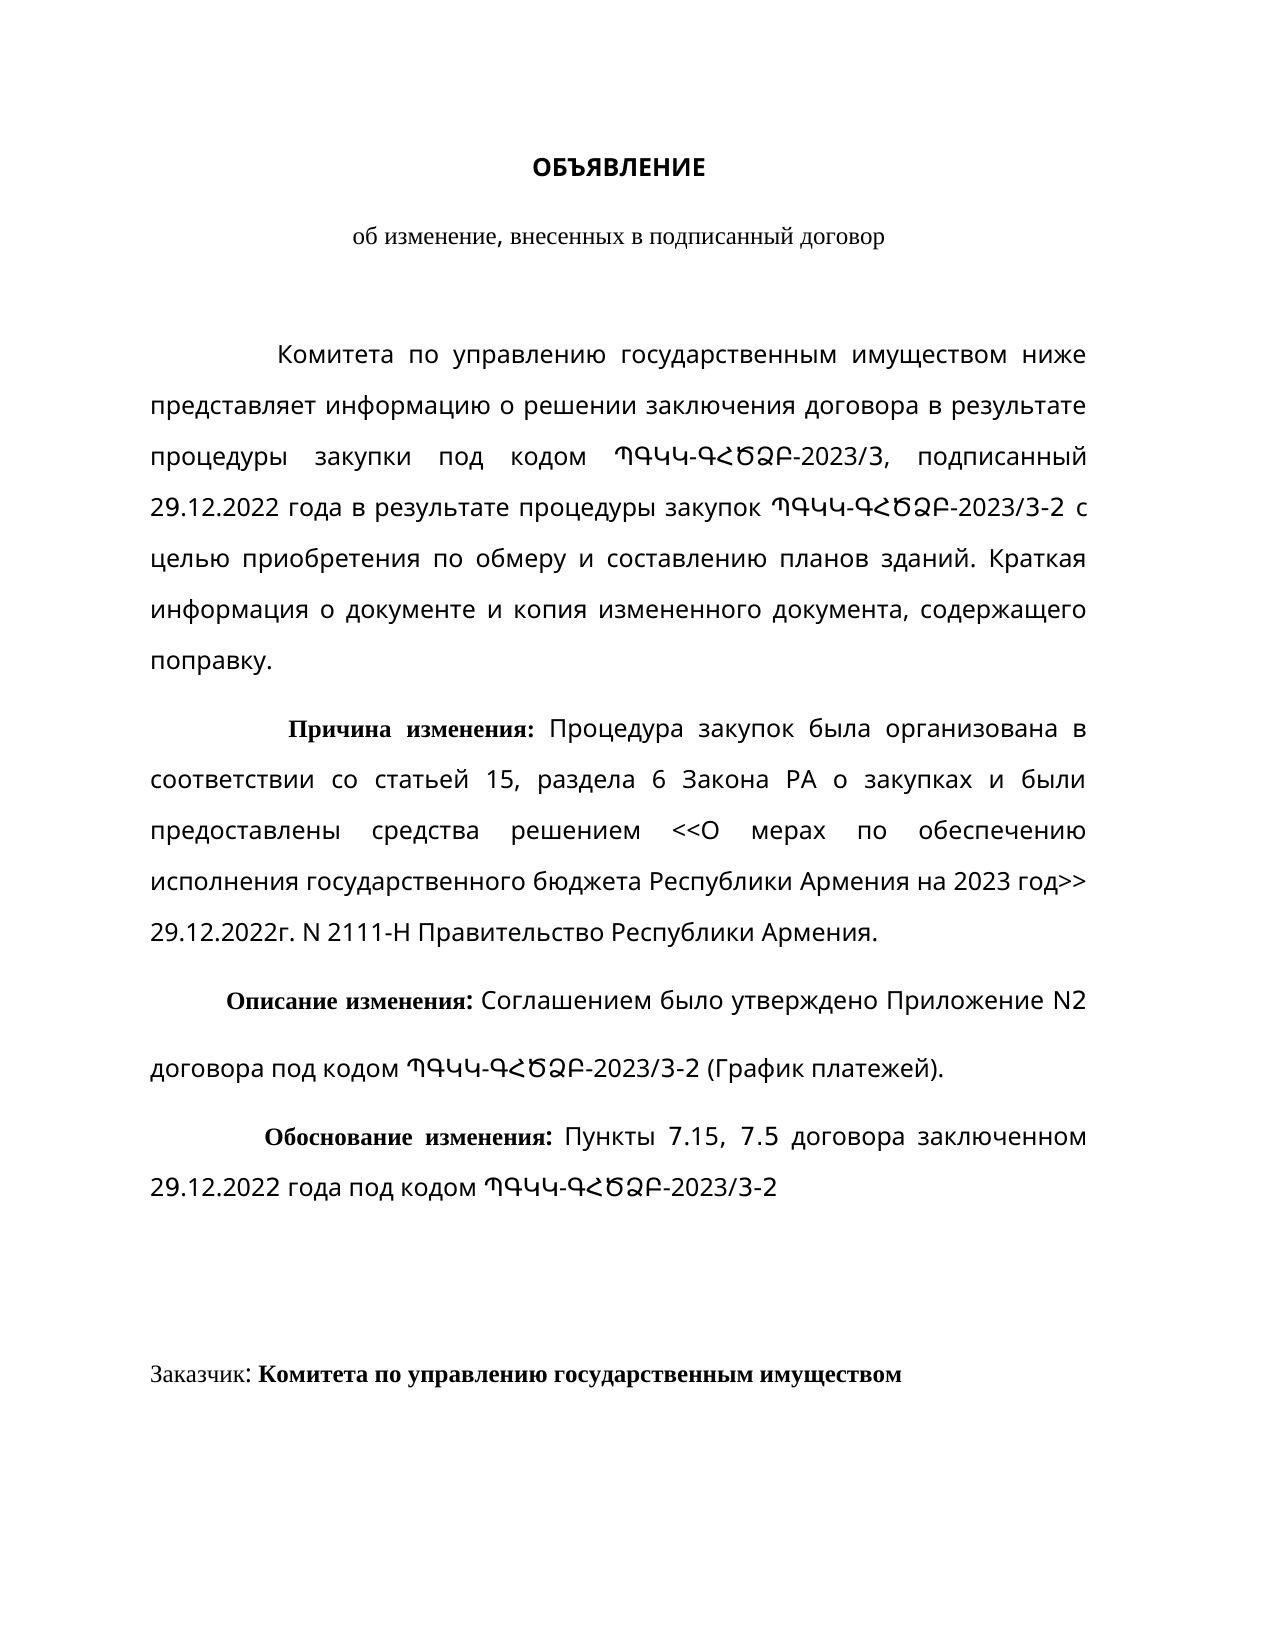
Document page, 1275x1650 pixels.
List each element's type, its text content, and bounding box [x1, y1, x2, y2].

text Описание изменения: Соглашением было утверждено Приложение N2 договора под кодом ՊԳԿԿ-ԳՀԾՁԲ-2023/3-2 (График платежей). [150, 982, 1087, 1084]
text Обоснование изменения: Пункты 7.15, 7.5 договора заключенном 29.12.2022 года под кодом ՊԳԿԿ-ԳՀԾՁԲ-2023/3-2 [150, 1118, 1087, 1204]
text Комитета по управлению государственным имуществом ниже представляет информацию о решении заключения договора в результате процедуры закупки под кодом ՊԳԿԿ-ԳՀԾՁԲ-2023/3, подписанный 29.12.2022 года в результате процедуры закупок ՊԳԿԿ-ԳՀԾՁԲ-2023/3-2 с целью приобретения по обмеру и составлению планов зданий. Краткая информация о документе и копия измененного документа, содержащего поправку. [150, 336, 1087, 677]
text ОБЪЯВЛЕНИЕ [150, 150, 1087, 184]
text Заказчик: Комитета по управлению государственным имуществом [150, 1356, 1087, 1390]
text об изменение, внесенных в подписанный договор [150, 218, 1087, 303]
text Причина изменения: Процедура закупок была организована в соответствии со статьей 15, раздела 6 Закона РА о закупках и были предоставлены средства решением <<О мерах по обеспечению исполнения государственного бюджета Республики Армения на 2023 год>> 29.12.2022г. N 2111-Н Правительство Республики Армения. [150, 710, 1087, 949]
